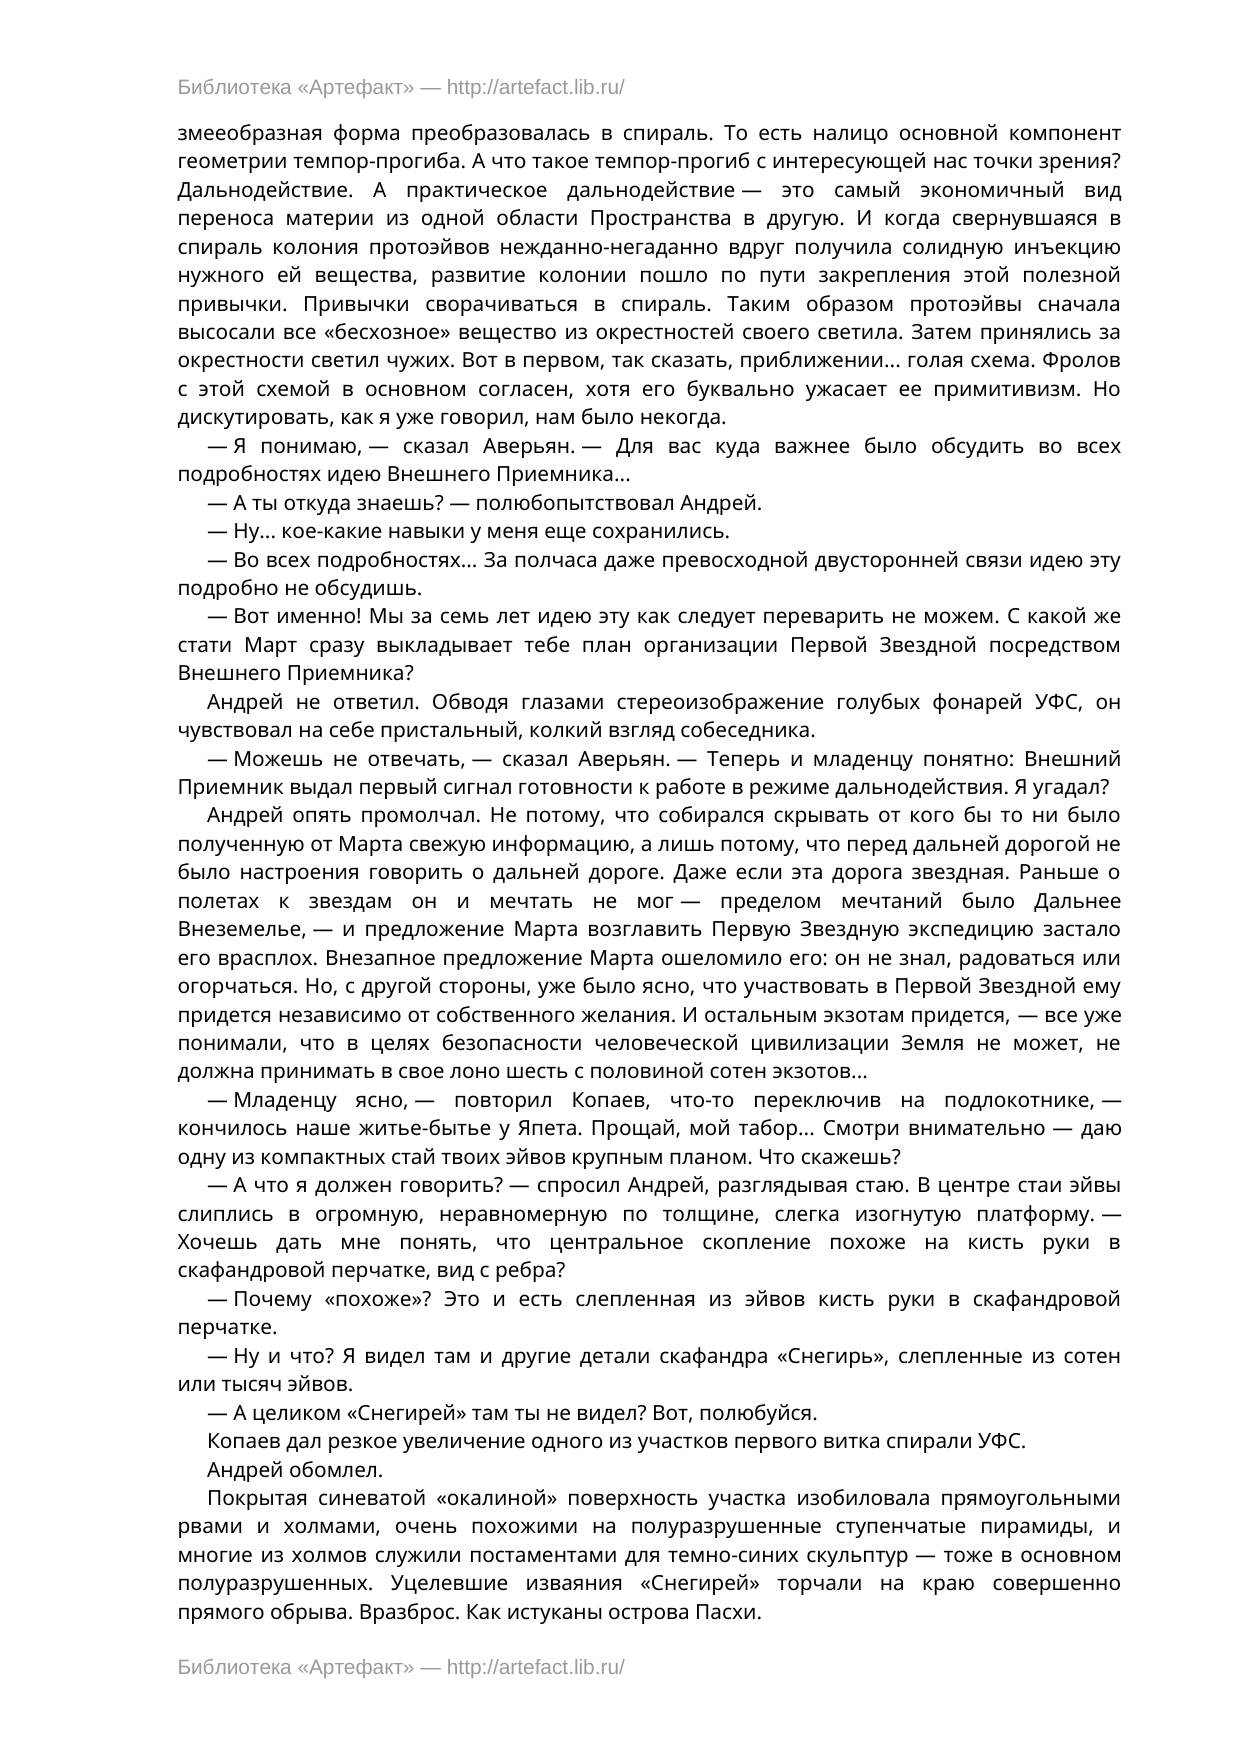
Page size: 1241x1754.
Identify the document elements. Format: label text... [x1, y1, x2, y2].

text — Во всех подробностях... За полчаса даже превосходной двусторонней связи идею эту подробно не обсудишь. [177, 545, 1122, 602]
text — А целиком «Снегирей» там ты не видел? Вот, полюбуйся. [177, 1398, 1122, 1426]
text — А ты откуда знаешь? — полюбопытствовал Андрей. [177, 488, 1122, 516]
text Андрей не ответил. Обводя глазами стереоизображение голубых фонарей УФС, он чувствовал на себе пристальный, колкий взгляд собеседника. [177, 687, 1122, 744]
text Андрей опять промолчал. Не потому, что собирался скрывать от кого бы то ни было полученную от Марта свежую информацию, а лишь потому, что перед дальней дорогой не было настроения говорить о дальней дороге. Даже если эта дорога звездная. Раньше о полетах к звездам он и мечтать не мог — пределом мечтаний было Дальнее Внеземелье, — и предложение Марта возглавить Первую Звездную экспедицию застало его врасплох. Внезапное предложение Марта ошеломило его: он не знал, радоваться или огорчаться. Но, с другой стороны, уже было ясно, что участвовать в Первой Звездной ему придется независимо от собственного желания. И остальным экзотам придется, — все уже понимали, что в целях безопасности человеческой цивилизации Земля не может, не должна принимать в свое лоно шесть с половиной сотен экзотов... [177, 801, 1122, 1085]
text — Ну... кое-какие навыки у меня еще сохранились. [177, 516, 1122, 545]
text Копаев дал резкое увеличение одного из участков первого витка спирали УФС. [177, 1426, 1122, 1455]
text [177, 118, 1122, 431]
text — Почему «похоже»? Это и есть слепленная из эйвов кисть руки в скафандровой перчатке. [177, 1284, 1122, 1341]
text — Я понимаю, — сказал Аверьян. — Для вас куда важнее было обсудить во всех подробностях идею Внешнего Приемника... [177, 431, 1122, 488]
text Покрытая синеватой «окалиной» поверхность участка изобиловала прямоугольными рвами и холмами, очень похожими на полуразрушенные ступенчатые пирамиды, и многие из холмов служили постаментами для темно-синих скульптур — тоже в основном полуразрушенных. Уцелевшие изваяния «Снегирей» торчали на краю совершенно прямого обрыва. Вразброс. Как истуканы острова Пасхи. [177, 1483, 1122, 1625]
text — Младенцу ясно, — повторил Копаев, что-то переключив на подлокотнике, — кончилось наше житье-бытье у Япета. Прощай, мой табор... Смотри внимательно — даю одну из компактных стай твоих эйвов крупным планом. Что скажешь? [177, 1085, 1122, 1170]
text — А что я должен говорить? — спросил Андрей, разглядывая стаю. В центре стаи эйвы слиплись в огромную, неравномерную по толщине, слегка изогнутую платформу. — Хочешь дать мне понять, что центральное скопление похоже на кисть руки в скафандровой перчатке, вид с ребра? [177, 1170, 1122, 1284]
text — Вот именно! Мы за семь лет идею эту как следует переварить не можем. С какой же стати Март сразу выкладывает тебе план организации Первой Звездной посредством Внешнего Приемника? [177, 602, 1122, 687]
text — Можешь не отвечать, — сказал Аверьян. — Теперь и младенцу понятно: Внешний Приемник выдал первый сигнал готовности к работе в режиме дальнодействия. Я угадал? [177, 744, 1122, 801]
text — Ну и что? Я видел там и другие детали скафандра «Снегирь», слепленные из сотен или тысяч эйвов. [177, 1341, 1122, 1398]
text Андрей обомлел. [177, 1455, 1122, 1483]
